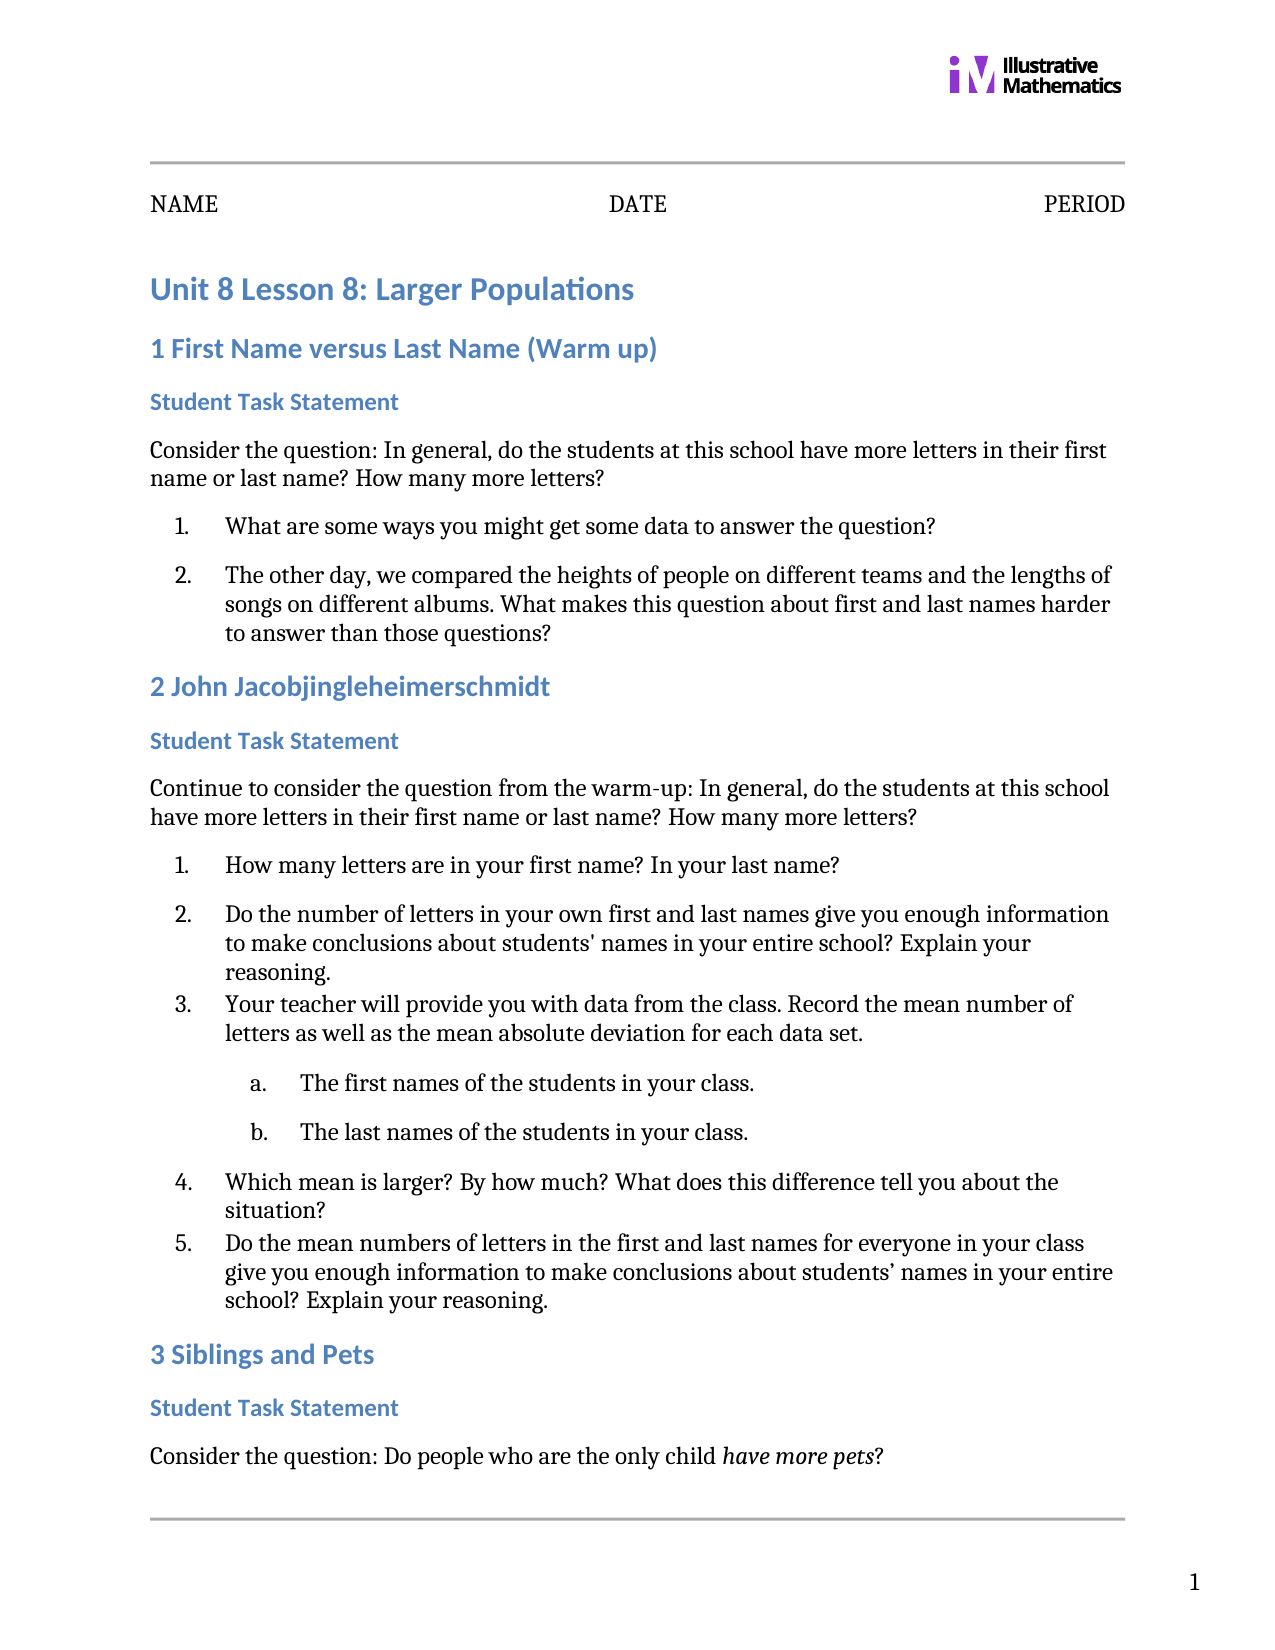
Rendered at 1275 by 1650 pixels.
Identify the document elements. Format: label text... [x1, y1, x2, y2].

list Do the number of letters in your own first and last names give you enough information to make conclusions about students' names in your entire school? Explain your reasoning. [175, 900, 1125, 986]
list The other day, we compared the heights of people on different teams and the lengths of songs on different albums. What makes this question about first and last names harder to answer than those questions? [175, 561, 1125, 648]
list What are some ways you might get some data to answer the question? [175, 512, 1125, 541]
list The last names of the students in your class. [250, 1118, 1125, 1147]
subtitle 2 John Jacobjingleheimerschmidt [150, 668, 1125, 704]
subtitle Student Task Statement [150, 725, 1125, 756]
list How many letters are in your first name? In your last name? [175, 851, 1125, 879]
subtitle Unit 8 Lesson 8: Larger Populations [150, 268, 1125, 309]
text Consider the question: Do people who are the only child have more pets? [150, 1442, 1125, 1470]
list The first names of the students in your class. [250, 1068, 1125, 1097]
subtitle Student Task Statement [150, 1392, 1125, 1423]
subtitle 3 Siblings and Pets [150, 1336, 1125, 1372]
subtitle Student Task Statement [150, 386, 1125, 417]
picture [949, 55, 1121, 93]
list Which mean is larger? By how much? What does this difference tell you about the situation? [175, 1168, 1125, 1225]
list Your teacher will provide you with data from the class. Record the mean number of letters as well as the mean absolute deviation for each data set. [175, 990, 1125, 1048]
text Consider the question: In general, do the students at this school have more letters in their first name or last name? How many more letters? [150, 436, 1125, 493]
text Continue to consider the question from the warm-up: In general, do the students at this school have more letters in their first name or last name? How many more letters? [150, 774, 1125, 832]
list Do the mean numbers of letters in the first and last names for everyone in your class give you enough information to make conclusions about students’ names in your entire school? Explain your reasoning. [175, 1229, 1125, 1315]
subtitle 1 First Name versus Last Name (Warm up) [150, 330, 1125, 366]
